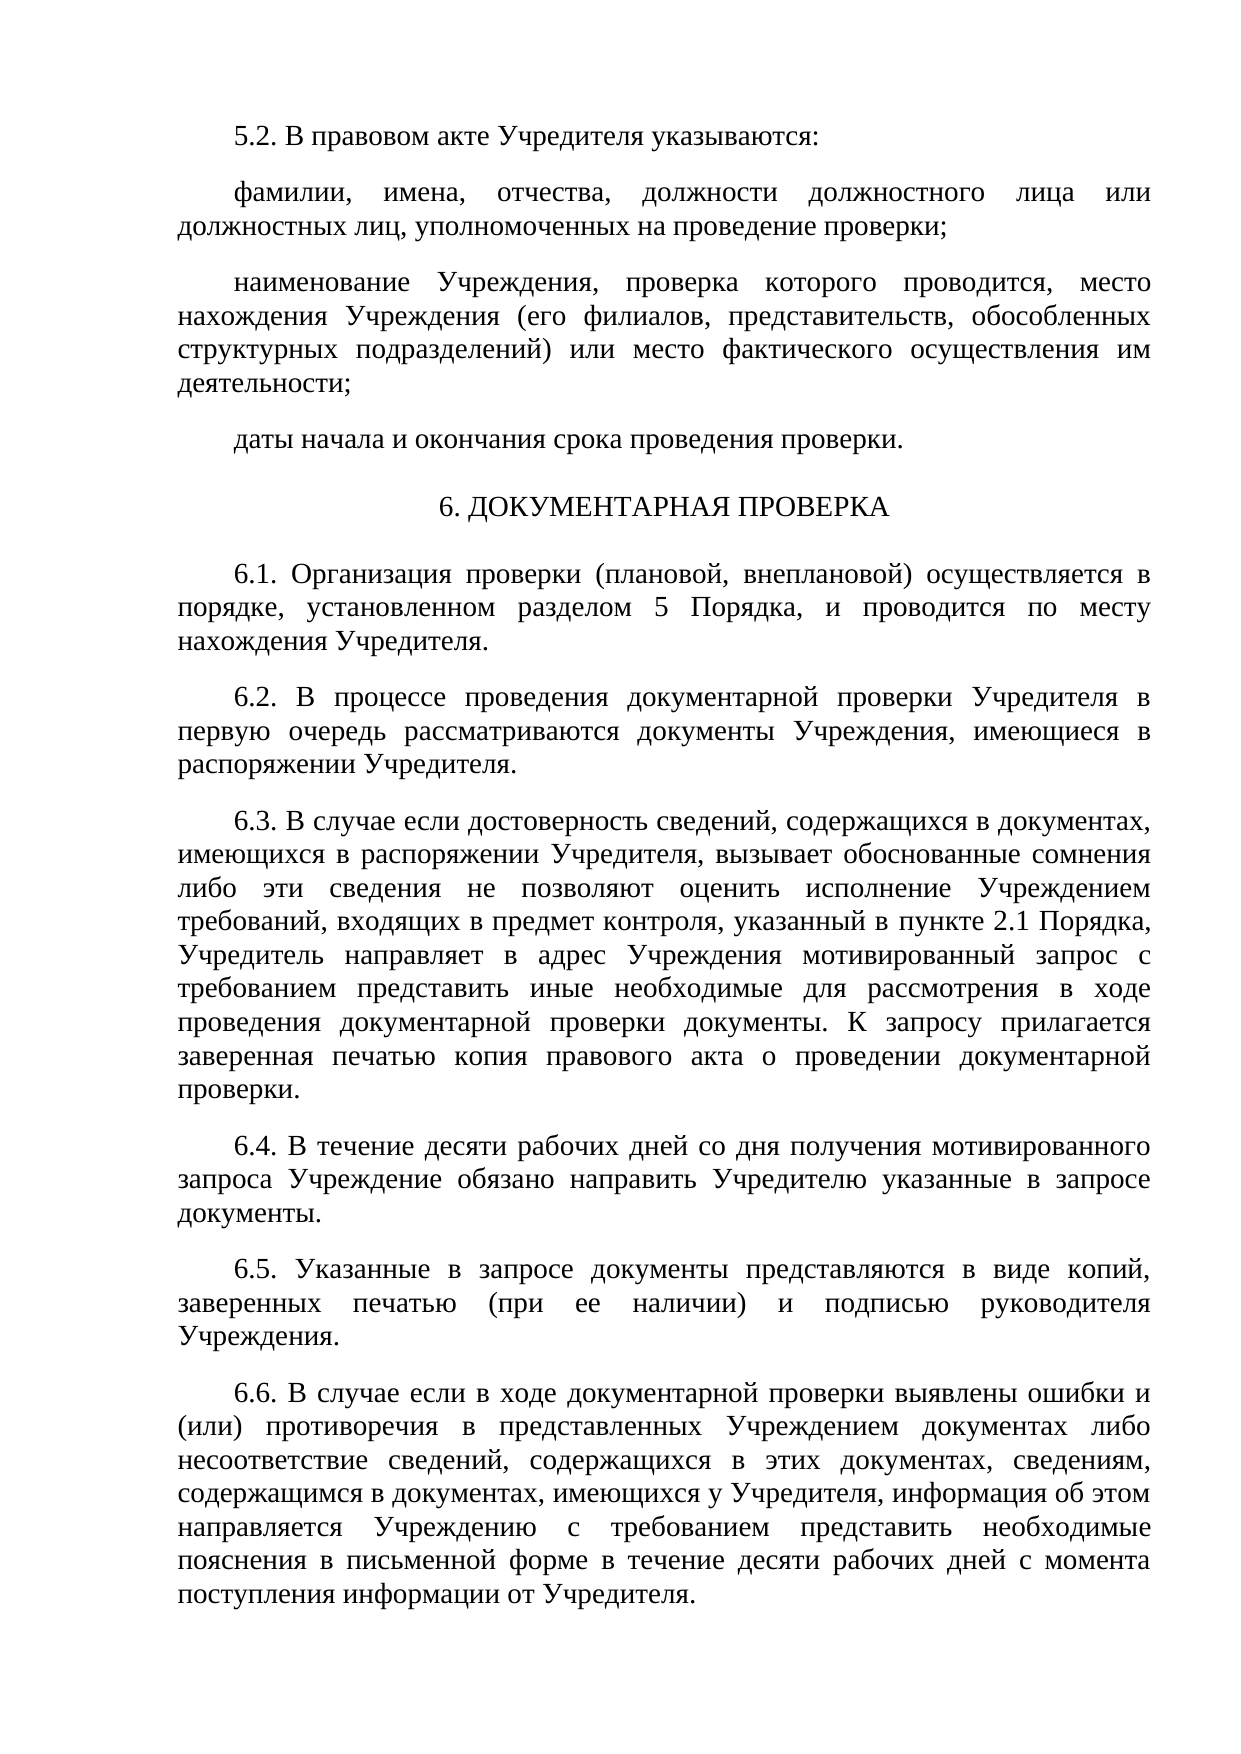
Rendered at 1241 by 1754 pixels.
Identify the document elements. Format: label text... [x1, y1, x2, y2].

text 6.3. В случае если достоверность сведений, содержащихся в документах, имеющихся в распоряжении Учредителя, вызывает обоснованные сомнения либо эти сведения не позволяют оценить исполнение Учреждением требований, входящих в предмет контроля, указанный в пункте 2.1 Порядка, Учредитель направляет в адрес Учреждения мотивированный запрос с требованием представить иные необходимые для рассмотрения в ходе проведения документарной проверки документы. К запросу прилагается заверенная печатью копия правового акта о проведении документарной проверки. [177, 803, 1152, 1105]
text наименование Учреждения, проверка которого проводится, место нахождения Учреждения (его филиалов, представительств, обособленных структурных подразделений) или место фактического осуществления им деятельности; [177, 264, 1152, 399]
text 6.6. В случае если в ходе документарной проверки выявлены ошибки и (или) противоречия в представленных Учреждением документах либо несоответствие сведений, содержащихся в этих документах, сведениям, содержащимся в документах, имеющихся у Учредителя, информация об этом направляется Учреждению с требованием представить необходимые пояснения в письменной форме в течение десяти рабочих дней с момента поступления информации от Учредителя. [177, 1375, 1152, 1609]
text фамилии, имена, отчества, должности должностного лица или должностных лиц, уполномоченных на проведение проверки; [177, 174, 1152, 242]
text даты начала и окончания срока проведения проверки. [177, 422, 1152, 455]
text 5.2. В правовом акте Учредителя указываются: [177, 118, 1152, 152]
text 6.5. Указанные в запросе документы представляются в виде копий, заверенных печатью (при ее наличии) и подписью руководителя Учреждения. [177, 1251, 1152, 1352]
text 6. ДОКУМЕНТАРНАЯ ПРОВЕРКА [177, 489, 1152, 522]
text 6.2. В процессе проведения документарной проверки Учредителя в первую очередь рассматриваются документы Учреждения, имеющиеся в распоряжении Учредителя. [177, 679, 1152, 780]
text 6.1. Организация проверки (плановой, внеплановой) осуществляется в порядке, установленном разделом 5 Порядка, и проводится по месту нахождения Учредителя. [177, 556, 1152, 656]
text 6.4. В течение десяти рабочих дней со дня получения мотивированного запроса Учреждение обязано направить Учредителю указанные в запросе документы. [177, 1128, 1152, 1228]
